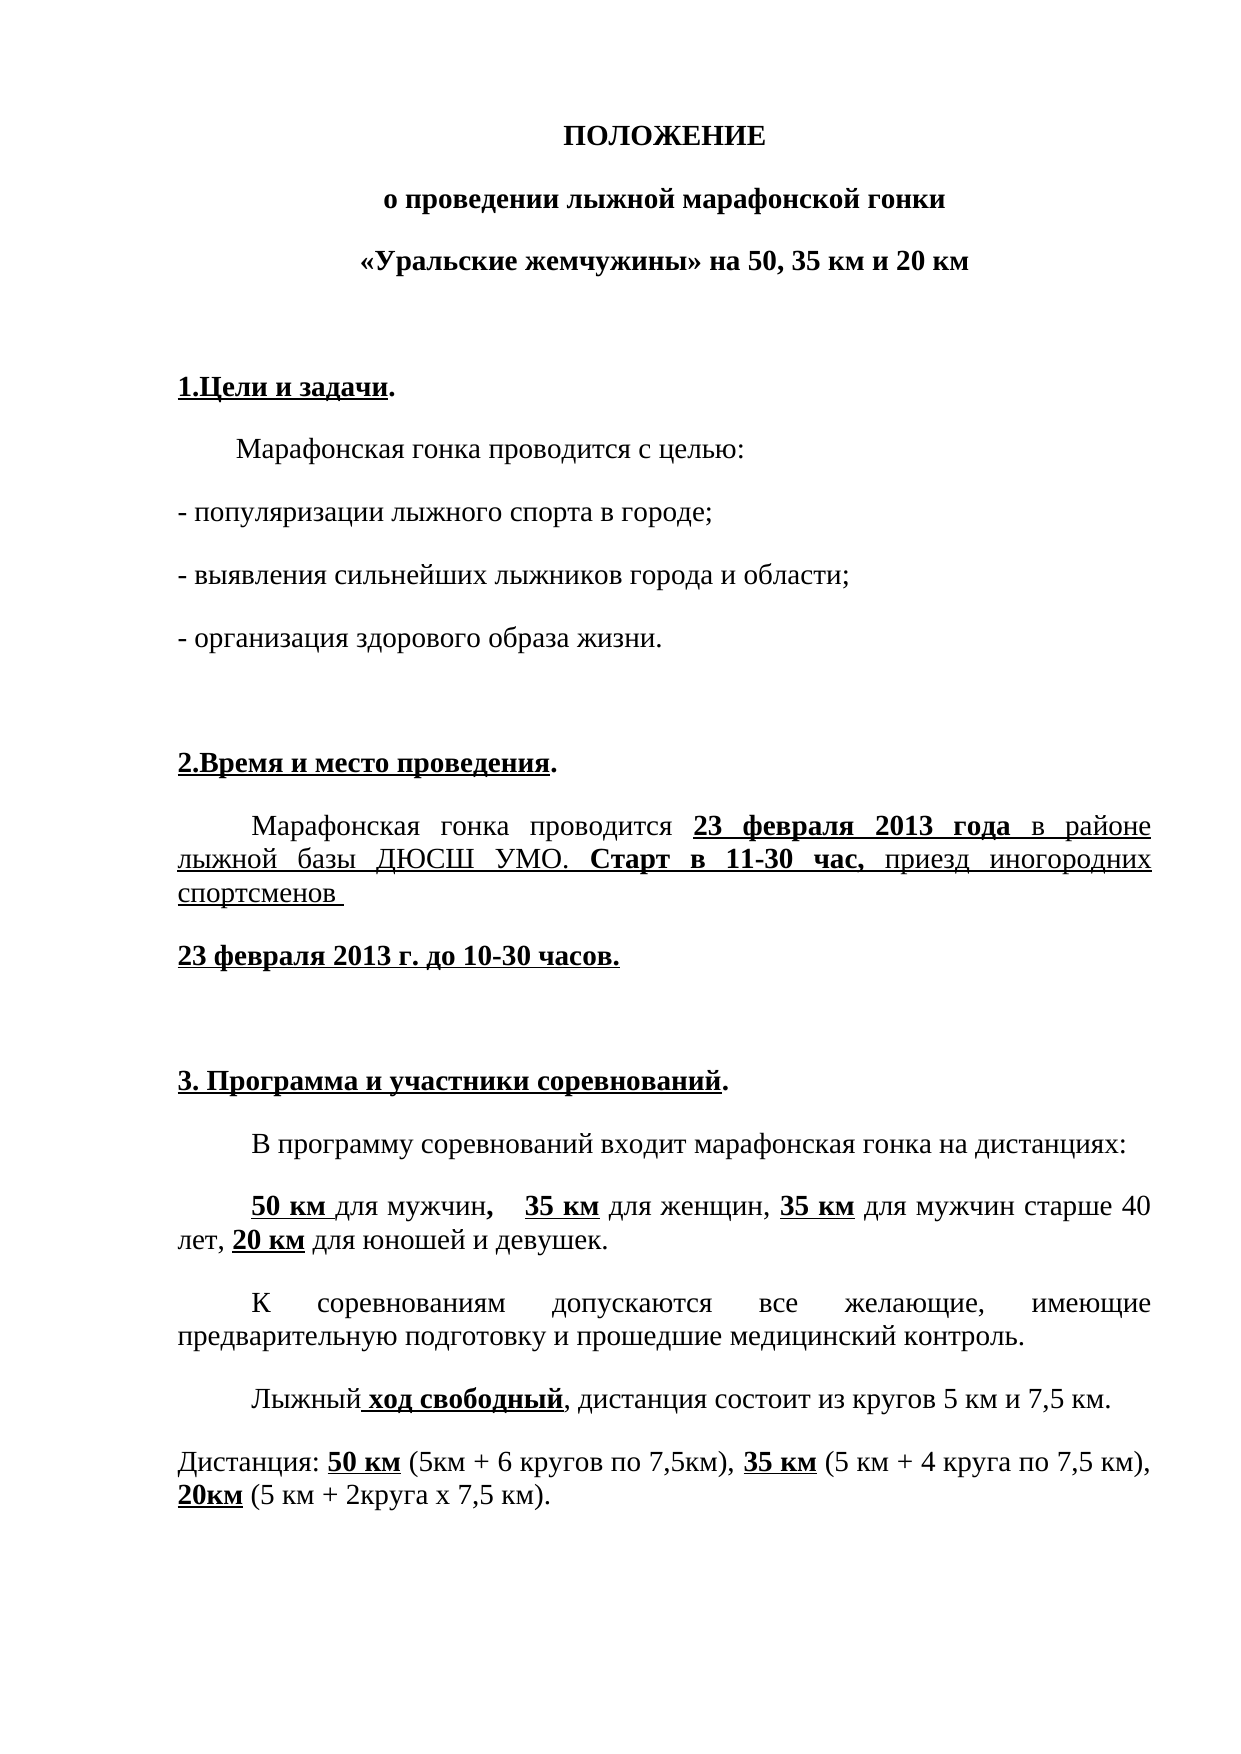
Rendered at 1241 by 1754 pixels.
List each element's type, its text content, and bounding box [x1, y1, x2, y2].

text 50 км для мужчин, 35 км для женщин, 35 км для мужчин старше 40 лет, 20 км для юношей и девушек. [177, 1188, 1152, 1256]
text Марафонская гонка проводится 23 февраля 2013 года в районе лыжной базы ДЮСШ УМО. Старт в 11-30 час, приезд иногородних спортсменов [177, 872, 1152, 908]
text - организация здорового образа жизни. [177, 620, 1152, 653]
text 2.Время и место проведения. [177, 745, 1152, 779]
text ПОЛОЖЕНИЕ [177, 118, 1152, 152]
text - популяризации лыжного спорта в городе; [177, 494, 1152, 528]
text К соревнованиям допускаются все желающие, имеющие предварительную подготовку и прошедшие медицинский контроль. [177, 1285, 1152, 1352]
text о проведении лыжной марафонской гонки [177, 181, 1152, 214]
text Лыжный ход свободный, дистанция состоит из кругов 5 км и 7,5 км. [177, 1381, 1152, 1414]
text 23 февраля 2013 г. до 10-30 часов. [177, 938, 1152, 971]
text 3. Программа и участники соревнований. [177, 1063, 1152, 1097]
text 1.Цели и задачи. [177, 369, 1152, 402]
text Марафонская гонка проводится 23 февраля 2013 года в районе лыжной базы ДЮСШ УМО. Старт в 11-30 час, приезд иногородних спортсменов [177, 808, 1152, 870]
text В программу соревнований входит марафонская гонка на дистанциях: [177, 1126, 1152, 1159]
text «Уральские жемчужины» на 50, 35 км и 20 км [177, 243, 1152, 277]
text Марафонская гонка проводится с целью: [177, 432, 1152, 465]
text Дистанция: 50 км (5км + 6 кругов по 7,5км), 35 км (5 км + 4 круга по 7,5 км), 20км (5 км + 2круга х 7,5 км). [177, 1444, 1152, 1511]
text - выявления сильнейших лыжников города и области; [177, 557, 1152, 591]
